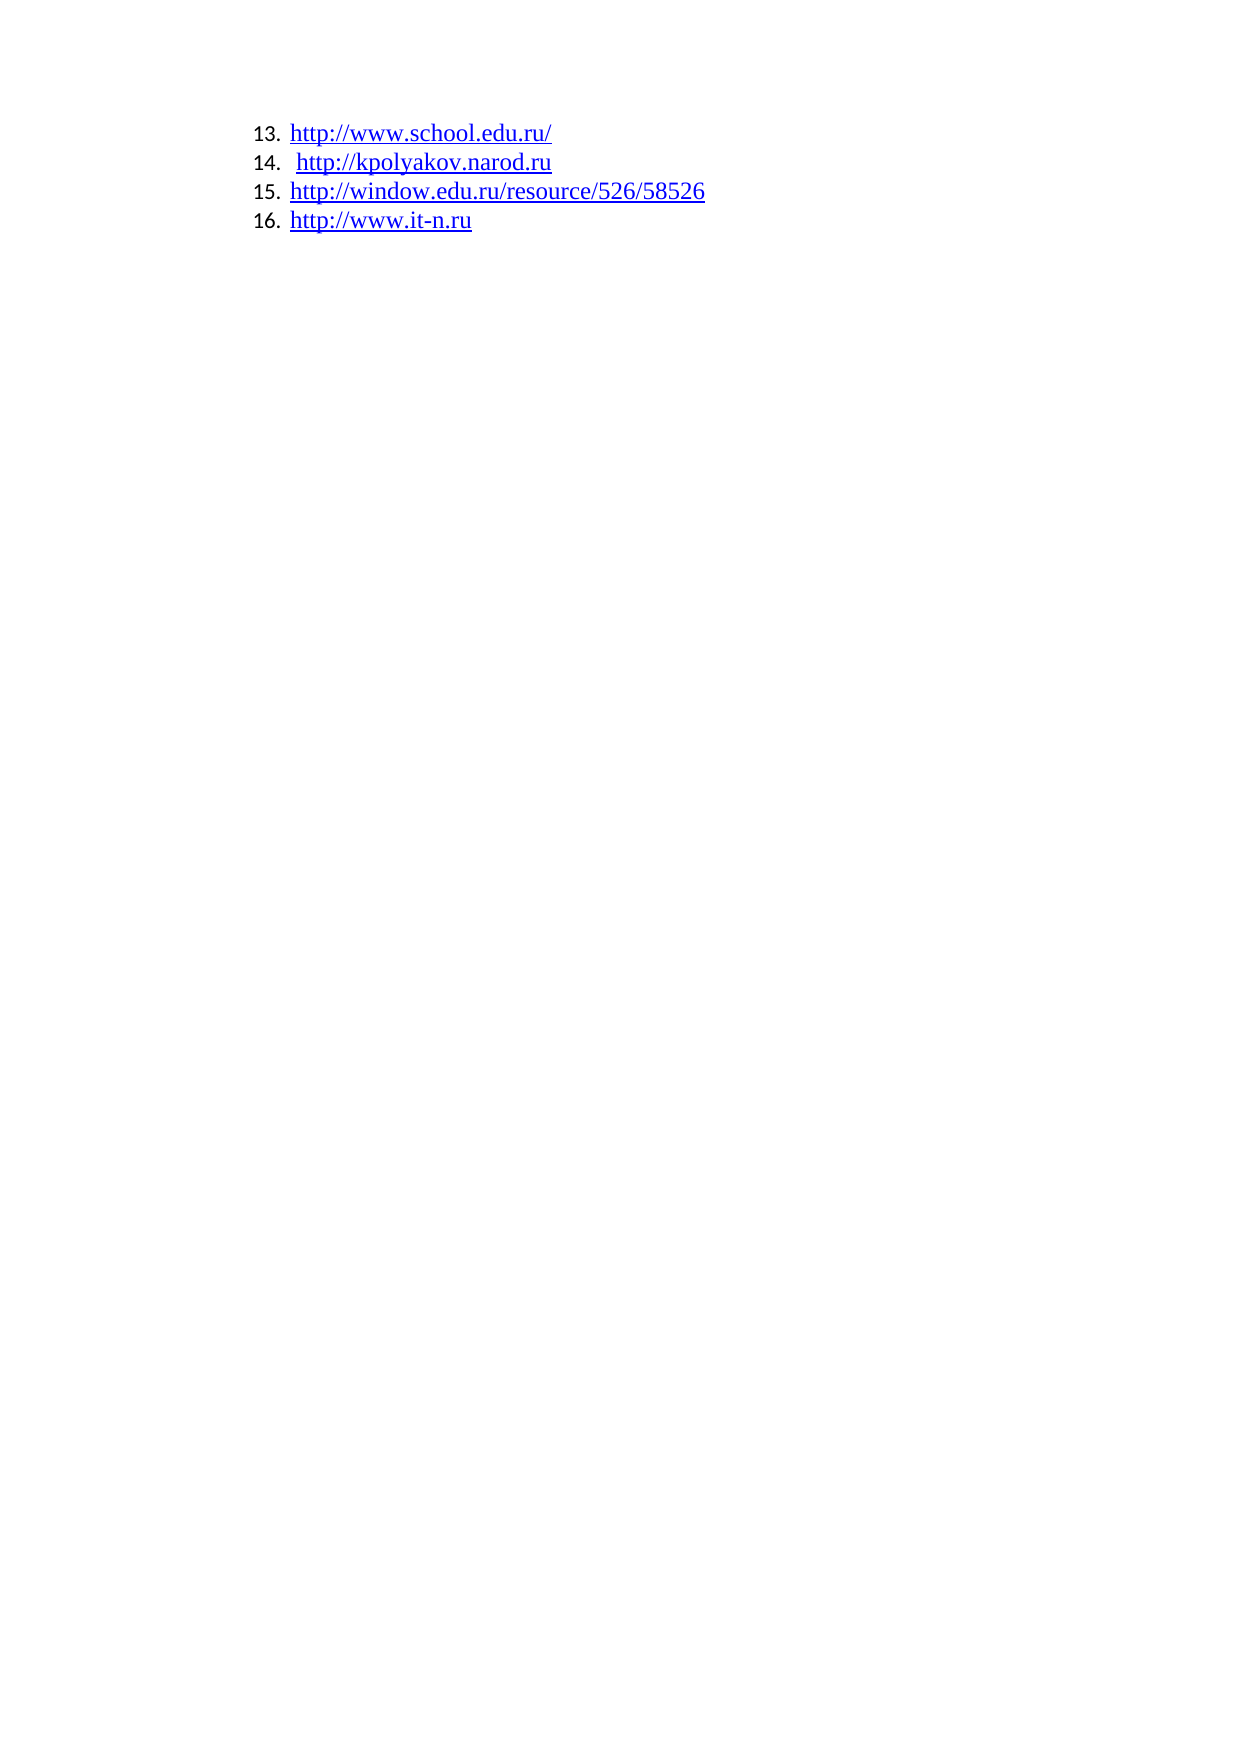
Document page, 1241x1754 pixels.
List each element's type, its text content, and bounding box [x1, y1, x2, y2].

list http://www.school.edu.ru/ [252, 118, 1152, 147]
list http://window.edu.ru/resource/526/58526 [252, 176, 1152, 205]
list http://www.it-n.ru [252, 205, 1152, 234]
list http://kpolyakov.narod.ru [252, 147, 1152, 176]
